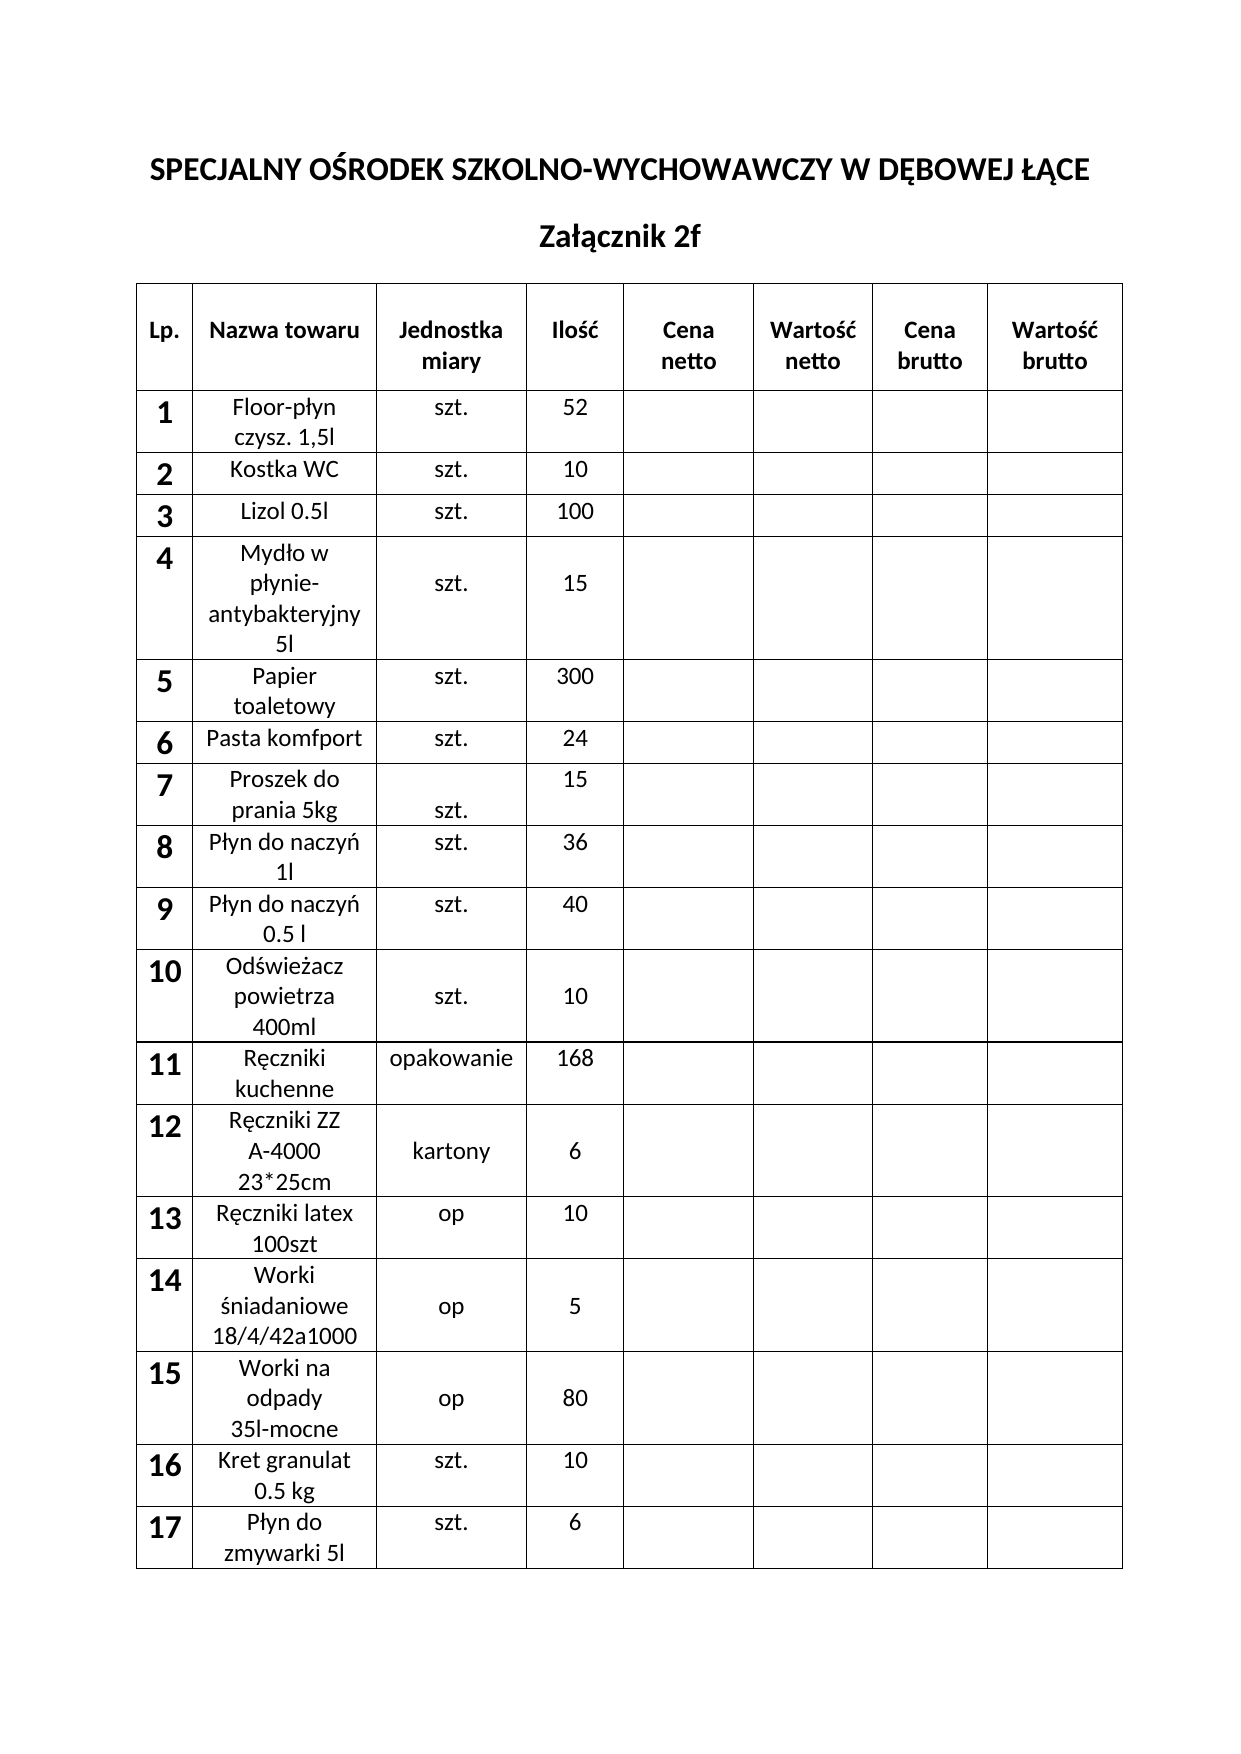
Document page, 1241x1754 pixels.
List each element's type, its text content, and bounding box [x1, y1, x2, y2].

table_cell Ręczniki latex 100szt [193, 1197, 376, 1258]
table_cell [873, 1105, 987, 1196]
table_header Jednostka miary [377, 284, 526, 390]
table_cell [873, 660, 987, 721]
table_cell [988, 826, 1122, 887]
table_cell [754, 1352, 872, 1443]
table_cell 15 [527, 764, 623, 825]
table_cell 6 [527, 1507, 623, 1568]
table_cell [873, 722, 987, 763]
table_cell 5 [527, 1259, 623, 1351]
table_cell 24 [527, 722, 623, 763]
table_cell [754, 1259, 872, 1351]
table_cell [624, 722, 753, 763]
table_cell 6 [527, 1105, 623, 1196]
table_cell [988, 1197, 1122, 1258]
table_cell szt. [377, 453, 526, 494]
table_cell szt. [377, 495, 526, 536]
table_cell [988, 453, 1122, 494]
table_cell [988, 1352, 1122, 1443]
table_cell op [377, 1352, 526, 1443]
table_cell 5 [137, 660, 192, 721]
table_cell [754, 1043, 872, 1103]
table_cell kartony [377, 1105, 526, 1196]
table_cell 52 [527, 391, 623, 452]
table_cell 9 [137, 888, 192, 949]
table_cell [873, 1197, 987, 1258]
text SPECJALNY OŚRODEK SZKOLNO-WYCHOWAWCZY W DĘBOWEJ ŁĄCE [148, 148, 1093, 188]
table_cell [873, 1352, 987, 1443]
table_cell [624, 1259, 753, 1351]
table_cell [624, 1197, 753, 1258]
table_cell [873, 950, 987, 1041]
table_cell szt. [377, 764, 526, 825]
table_cell [873, 826, 987, 887]
table_cell [624, 537, 753, 659]
table_cell [988, 722, 1122, 763]
table_cell [754, 764, 872, 825]
table_cell Worki na odpady 35l-mocne [193, 1352, 376, 1443]
table_cell [624, 495, 753, 536]
table_cell [873, 1445, 987, 1506]
table_cell Proszek do prania 5kg [193, 764, 376, 825]
table_cell op [377, 1259, 526, 1351]
table_cell 4 [137, 537, 192, 659]
table_cell [754, 1197, 872, 1258]
table_cell Worki śniadaniowe 18/4/42a1000 [193, 1259, 376, 1351]
table_cell [754, 453, 872, 494]
table_header Ilość [527, 284, 623, 390]
table_cell [873, 764, 987, 825]
table_cell [873, 537, 987, 659]
table_cell [988, 1507, 1122, 1568]
table_cell [873, 495, 987, 536]
table_cell 168 [527, 1043, 623, 1103]
table_cell 8 [137, 826, 192, 887]
table_cell Floor-płyn czysz. 1,5l [193, 391, 376, 452]
table_cell Lizol 0.5l [193, 495, 376, 536]
table_cell [873, 1507, 987, 1568]
table_cell [754, 1445, 872, 1506]
table_cell [624, 1105, 753, 1196]
table_cell [873, 391, 987, 452]
table_cell [624, 391, 753, 452]
table_cell 2 [137, 453, 192, 494]
table_cell szt. [377, 950, 526, 1041]
table_cell 10 [527, 1445, 623, 1506]
table_header Cena brutto [873, 284, 987, 390]
table_cell 11 [137, 1043, 192, 1103]
table_cell 13 [137, 1197, 192, 1258]
table_cell [754, 826, 872, 887]
table_cell 14 [137, 1259, 192, 1351]
table_cell Papier toaletowy [193, 660, 376, 721]
table_cell szt. [377, 391, 526, 452]
table_cell [624, 1352, 753, 1443]
table_cell 36 [527, 826, 623, 887]
table_cell [754, 391, 872, 452]
table_cell szt. [377, 660, 526, 721]
table_cell [873, 1043, 987, 1103]
table_cell [624, 888, 753, 949]
table_cell [988, 888, 1122, 949]
table_cell [988, 950, 1122, 1041]
text Załącznik 2f [148, 215, 1093, 256]
table_cell 10 [527, 950, 623, 1041]
table_cell [624, 950, 753, 1041]
table_cell 16 [137, 1445, 192, 1506]
table_cell [988, 1445, 1122, 1506]
table_cell Płyn do zmywarki 5l [193, 1507, 376, 1568]
table_cell [624, 660, 753, 721]
table_cell [624, 1043, 753, 1103]
table_cell [754, 950, 872, 1041]
table_cell [988, 537, 1122, 659]
table_cell [754, 1105, 872, 1196]
table_cell szt. [377, 888, 526, 949]
table_cell Płyn do naczyń 1l [193, 826, 376, 887]
table_cell 17 [137, 1507, 192, 1568]
table_cell [624, 826, 753, 887]
table_cell 100 [527, 495, 623, 536]
table_cell 7 [137, 764, 192, 825]
table_cell [754, 495, 872, 536]
table_cell Odświeżacz powietrza 400ml [193, 950, 376, 1041]
table_cell 12 [137, 1105, 192, 1196]
table_cell szt. [377, 1445, 526, 1506]
table_header Cena netto [624, 284, 753, 390]
table_cell Kostka WC [193, 453, 376, 494]
table_cell 10 [527, 453, 623, 494]
table_cell 300 [527, 660, 623, 721]
table_cell [873, 1259, 987, 1351]
table_cell 10 [137, 950, 192, 1041]
table_cell [754, 537, 872, 659]
table_header Lp. [137, 284, 192, 390]
table_cell [873, 888, 987, 949]
table_cell 10 [527, 1197, 623, 1258]
table_header Wartość brutto [988, 284, 1122, 390]
table_cell 15 [527, 537, 623, 659]
table_cell Mydło w płynie-antybakteryjny 5l [193, 537, 376, 659]
table_header Wartość netto [754, 284, 872, 390]
table_cell op [377, 1197, 526, 1258]
table_cell [754, 1507, 872, 1568]
table_cell [988, 1259, 1122, 1351]
table_cell [754, 722, 872, 763]
table_cell Ręczniki ZZ A-4000 23*25cm [193, 1105, 376, 1196]
table_cell opakowanie [377, 1043, 526, 1103]
table_cell Kret granulat 0.5 kg [193, 1445, 376, 1506]
table_cell Ręczniki kuchenne [193, 1043, 376, 1103]
table_cell [754, 888, 872, 949]
table_cell [624, 764, 753, 825]
table_cell [624, 453, 753, 494]
table_cell 40 [527, 888, 623, 949]
table_cell [988, 1105, 1122, 1196]
table_cell 6 [137, 722, 192, 763]
table_cell 1 [137, 391, 192, 452]
table_cell [988, 660, 1122, 721]
table_cell [754, 660, 872, 721]
table_cell 3 [137, 495, 192, 536]
table_cell szt. [377, 537, 526, 659]
table_cell [988, 495, 1122, 536]
table_cell [624, 1507, 753, 1568]
table_cell szt. [377, 1507, 526, 1568]
table_cell Pasta komfport [193, 722, 376, 763]
table_cell Płyn do naczyń 0.5 l [193, 888, 376, 949]
table_cell [624, 1445, 753, 1506]
table_cell [988, 391, 1122, 452]
table_cell szt. [377, 826, 526, 887]
table_header Nazwa towaru [193, 284, 376, 390]
table_cell 80 [527, 1352, 623, 1443]
table_cell [988, 1043, 1122, 1103]
table_cell szt. [377, 722, 526, 763]
table_cell 15 [137, 1352, 192, 1443]
table_cell [988, 764, 1122, 825]
table_cell [873, 453, 987, 494]
